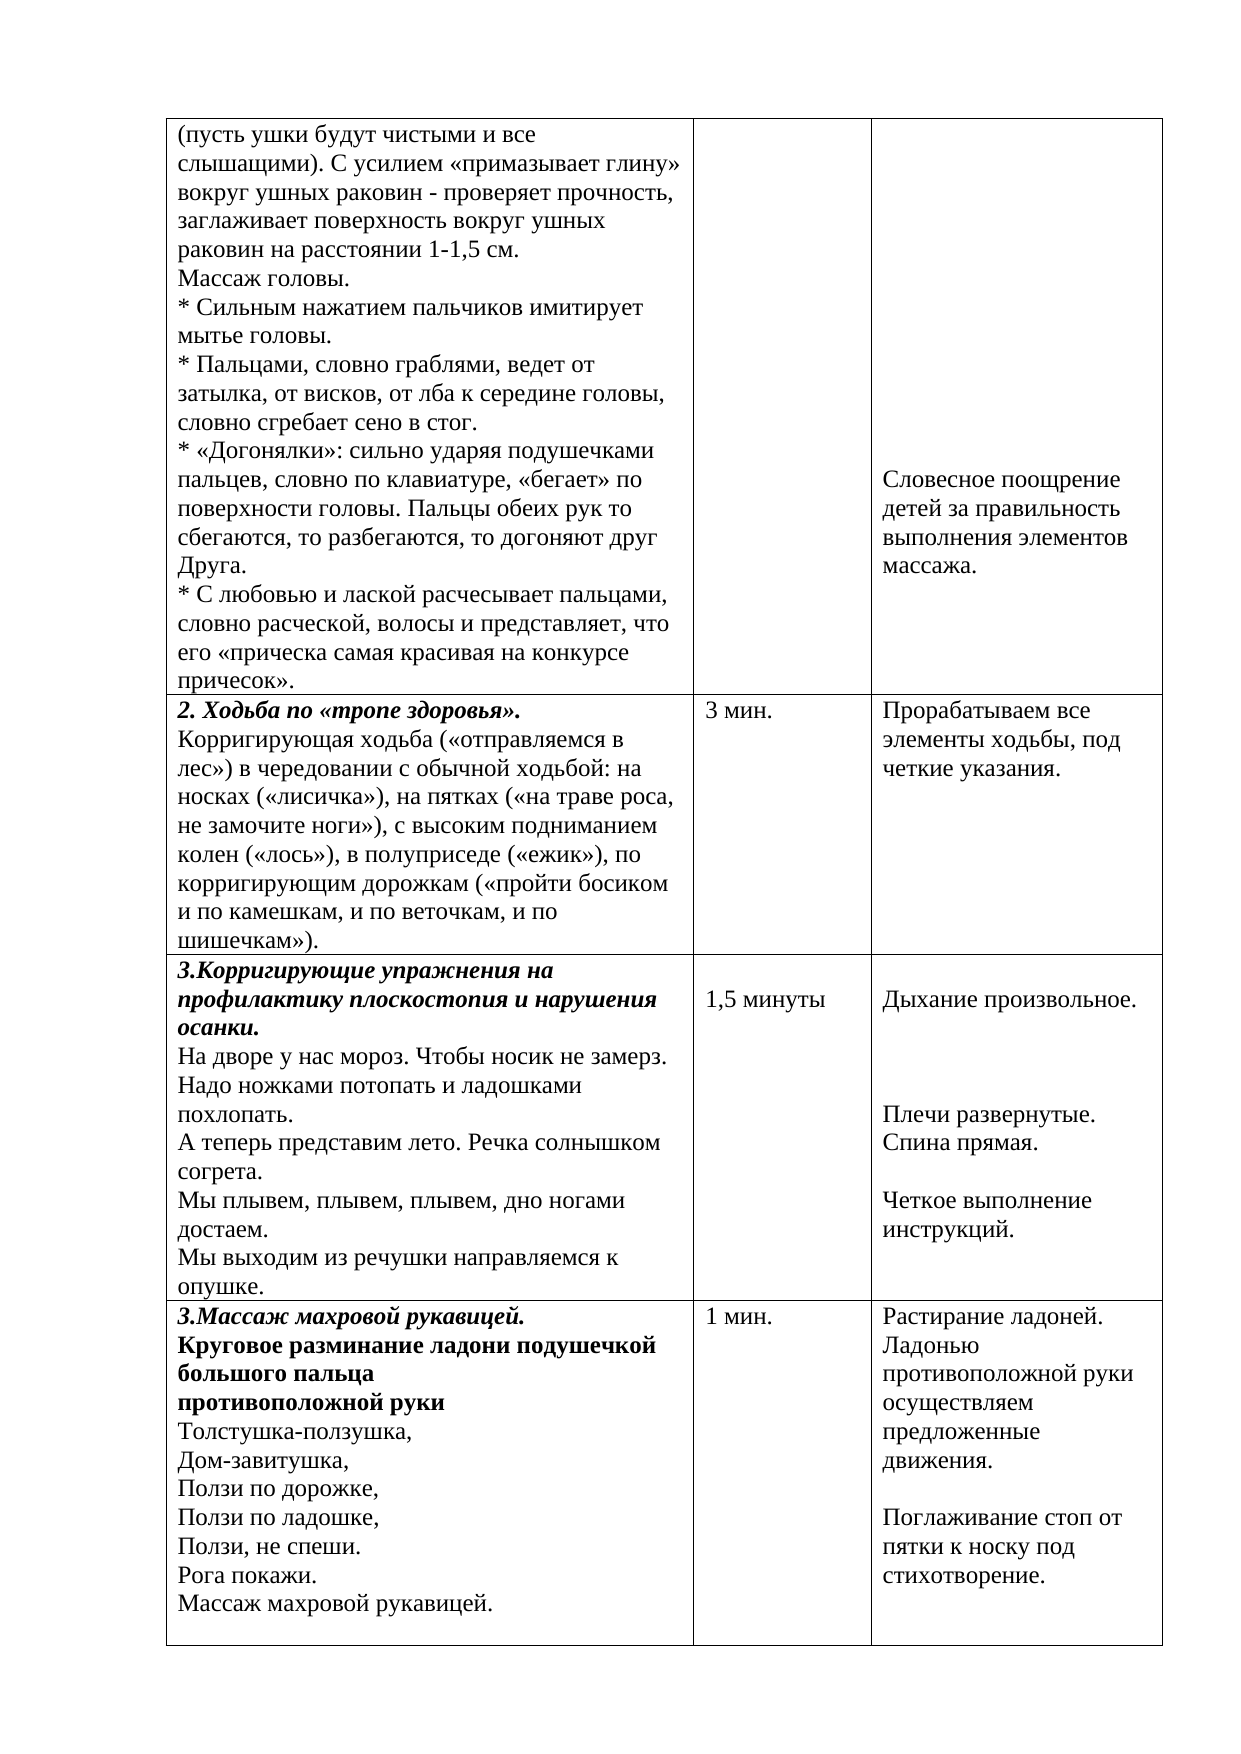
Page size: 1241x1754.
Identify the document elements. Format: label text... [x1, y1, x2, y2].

table_cell Прорабатываем все элементы ходьбы, под четкие указания. [872, 695, 1162, 954]
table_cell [872, 119, 1162, 694]
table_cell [167, 119, 693, 694]
table_cell 3.Массаж махровой рукавицей. Круговое разминание ладони подушечкой большого пальца противоположной руки Толстушка-ползушка, Дом-завитушка, Ползи по дорожке, Ползи по ладошке, Ползи, не спеши. Рога покажи. Массаж махровой рукавицей. [167, 1301, 693, 1645]
table_cell Дыхание произвольное. Плечи развернутые. Спина прямая. Четкое выполнение инструкций. [872, 955, 1162, 1300]
table_cell Растирание ладоней. Ладонью противоположной руки осуществляем предложенные движения. Поглаживание стоп от пятки к носку под стихотворение. [872, 1301, 1162, 1645]
table_cell 1,5 минуты [694, 955, 871, 1300]
table_cell 3 мин. [694, 695, 871, 954]
table_cell 3.Корригирующие упражнения на профилактику плоскостопия и нарушения осанки. На дворе у нас мороз. Чтобы носик не замерз. Надо ножками потопать и ладошками похлопать. А теперь представим лето. Речка солнышком согрета. Мы плывем, плывем, плывем, дно ногами достаем. Мы выходим из речушки направляемся к опушке. [167, 955, 693, 1300]
table_cell 1 мин. [694, 1301, 871, 1645]
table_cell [694, 119, 871, 694]
table_cell 2. Ходьба по «тропе здоровья». Корригирующая ходьба («отправляемся в лес») в чередовании с обычной ходьбой: на носках («лисичка»), на пятках («на траве роса, не замочите ноги»), с высоким подниманием колен («лось»), в полуприседе («ежик»), по корригирующим дорожкам («пройти босиком и по камешкам, и по веточкам, и по шишечкам»). [167, 695, 693, 954]
